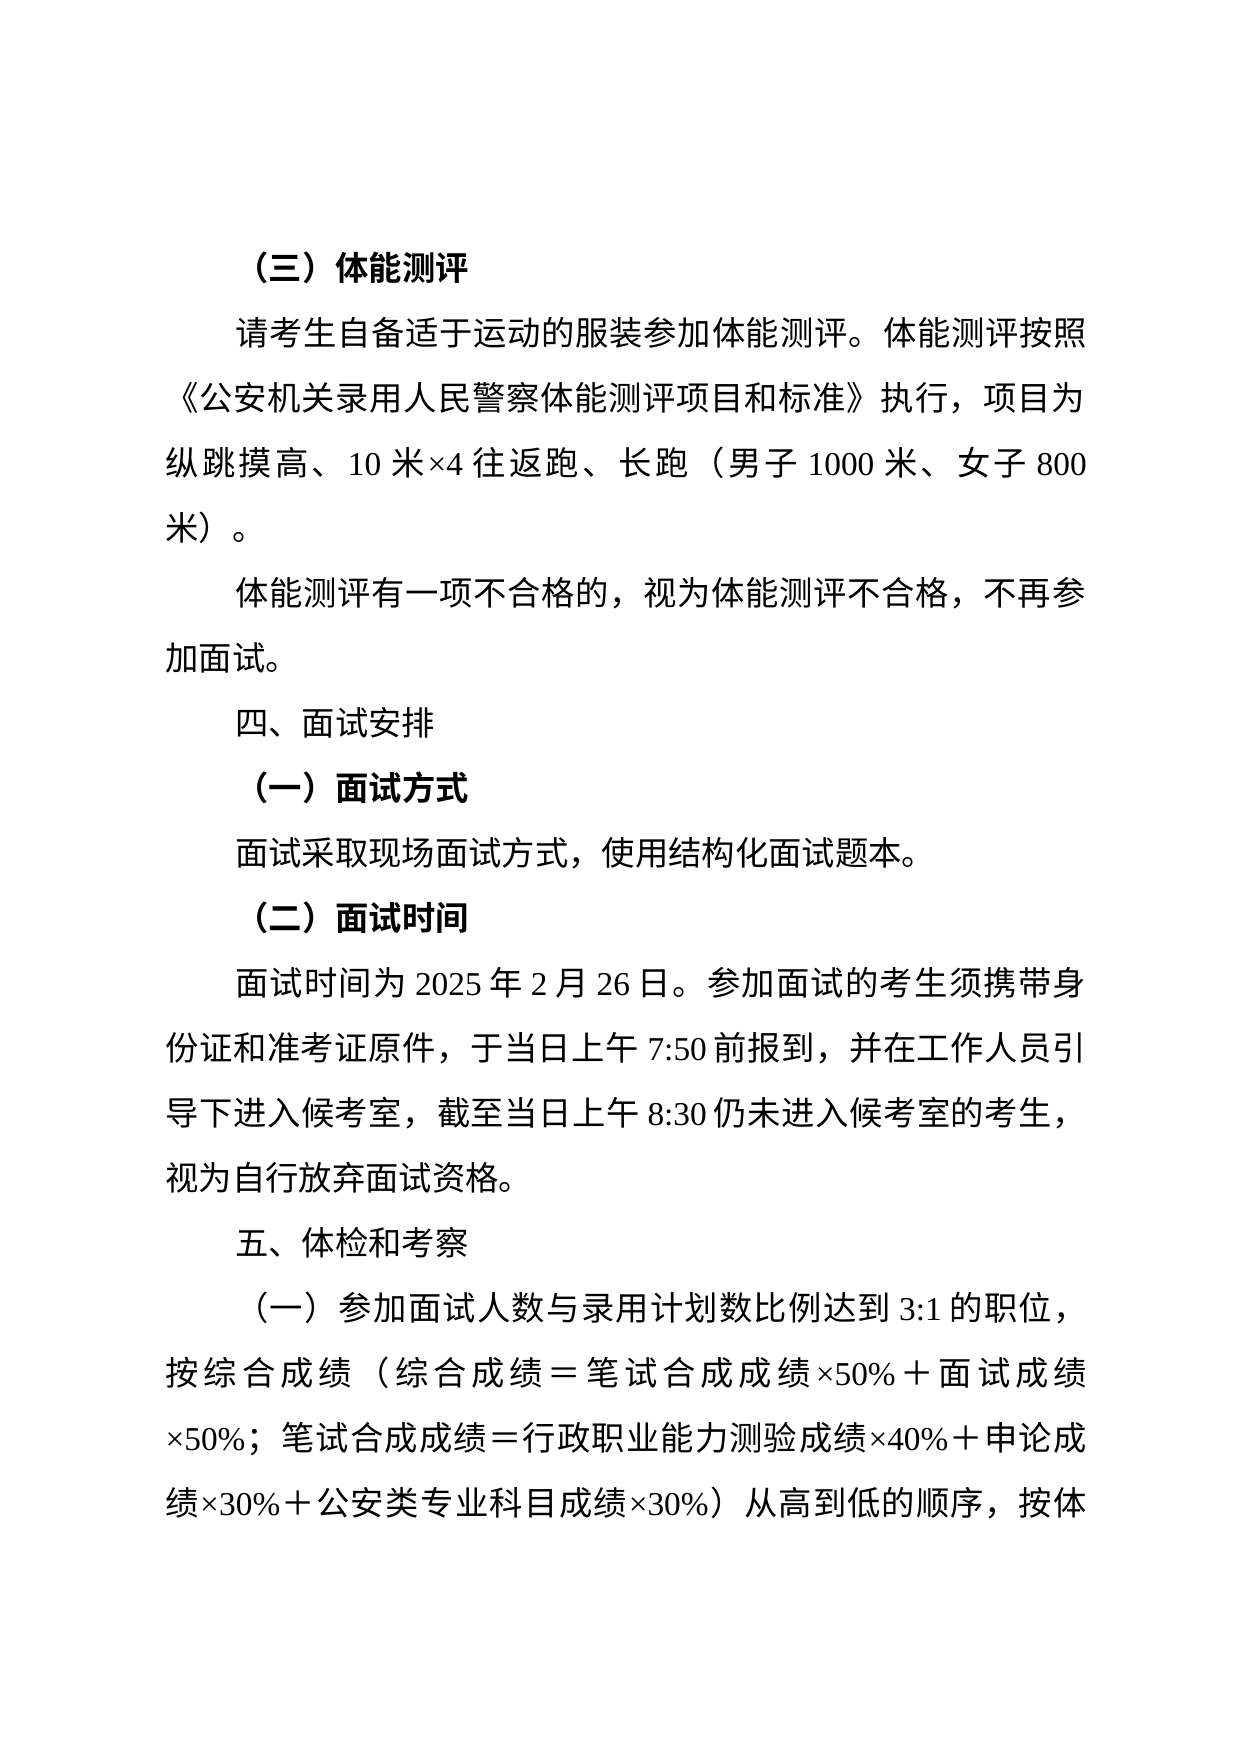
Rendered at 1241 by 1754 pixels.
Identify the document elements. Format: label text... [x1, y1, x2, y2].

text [165, 1273, 1087, 1533]
text 四、面试安排 [165, 688, 1087, 753]
text 体能测评有一项不合格的，视为体能测评不合格，不再参加面试。 [165, 558, 1087, 688]
text 面试时间为2025年2月26日。参加面试的考生须携带身份证和准考证原件，于当日上午7:50前报到，并在工作人员引导下进入候考室，截至当日上午8:30仍未进入候考室的考生，视为自行放弃面试资格。 [165, 948, 1087, 1208]
text （三）体能测评 [165, 233, 1087, 298]
text （二）面试时间 [165, 883, 1087, 948]
text （一）面试方式 [165, 753, 1087, 818]
text 面试采取现场面试方式，使用结构化面试题本。 [165, 818, 1087, 883]
text 请考生自备适于运动的服装参加体能测评。体能测评按照《公安机关录用人民警察体能测评项目和标准》执行，项目为纵跳摸高、10米×4往返跑、长跑（男子1000米、女子800米）。 [165, 298, 1087, 558]
text 五、体检和考察 [165, 1208, 1087, 1273]
